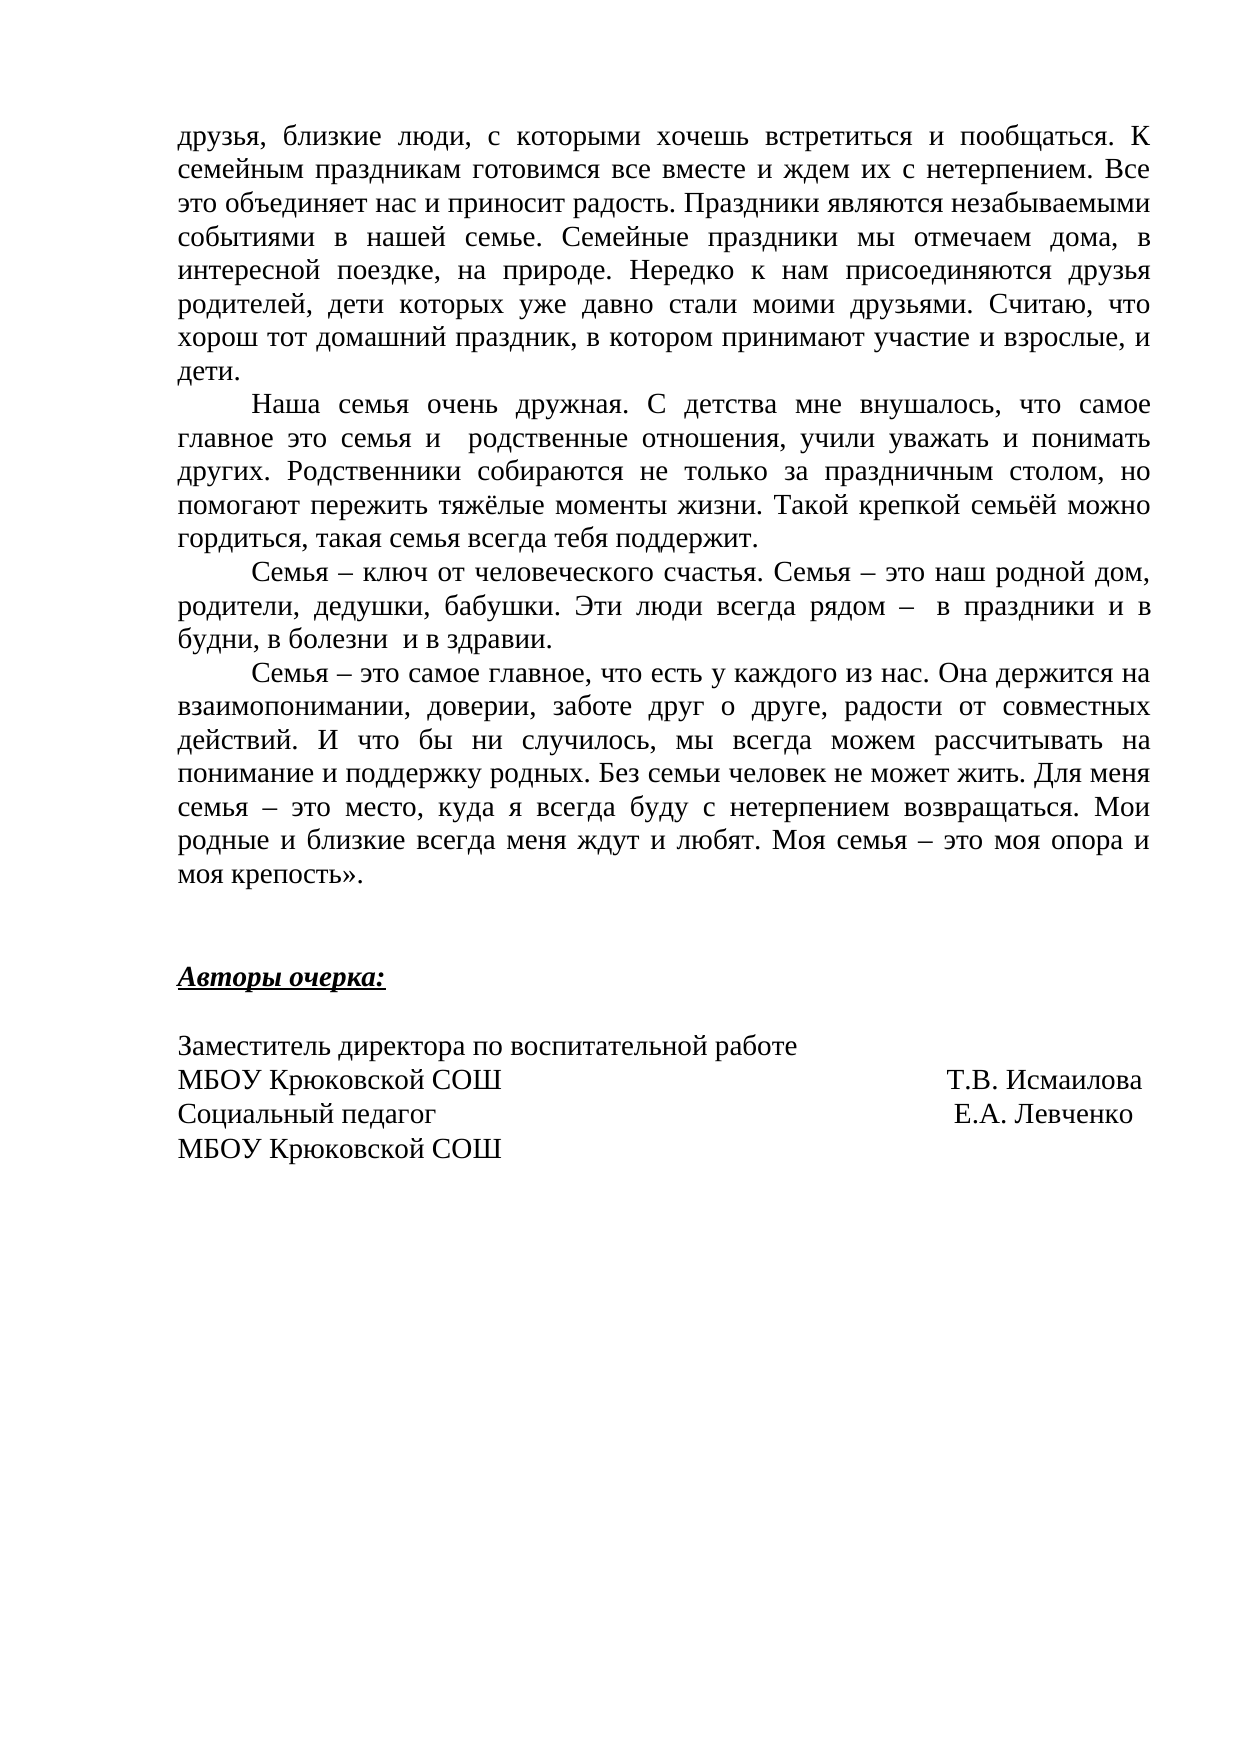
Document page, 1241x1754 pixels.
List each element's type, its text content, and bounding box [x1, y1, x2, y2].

text Социальный педагог Е.А. Левченко [177, 1096, 1152, 1130]
text Заместитель директора по воспитательной работе [177, 1027, 1152, 1061]
text МБОУ Крюковской СОШ [177, 1130, 1152, 1164]
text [177, 118, 1152, 386]
text Семья – это самое главное, что есть у каждого из нас. Она держится на взаимопонимании, доверии, заботе друг о друге, радости от совместных действий. И что бы ни случилось, мы всегда можем рассчитывать на понимание и поддержку родных. Без семьи человек не может жить. Для меня семья – это место, куда я всегда буду с нетерпением возвращаться. Мои родные и близкие всегда меня ждут и любят. Моя семья – это моя опора и моя крепость». [177, 655, 1152, 889]
text Семья – ключ от человеческого счастья. Семья – это наш родной дом, родители, дедушки, бабушки. Эти люди всегда рядом – в праздники и в будни, в болезни и в здравии. [177, 554, 1152, 655]
text Наша семья очень дружная. С детства мне внушалось, что самое главное это семья и родственные отношения, учили уважать и понимать других. Родственники собираются не только за праздничным столом, но помогают пережить тяжёлые моменты жизни. Такой крепкой семьёй можно гордиться, такая семья всегда тебя поддержит. [177, 386, 1152, 554]
text Авторы очерка: [177, 958, 1152, 993]
text МБОУ Крюковской СОШ Т.В. Исмаилова [177, 1061, 1152, 1096]
